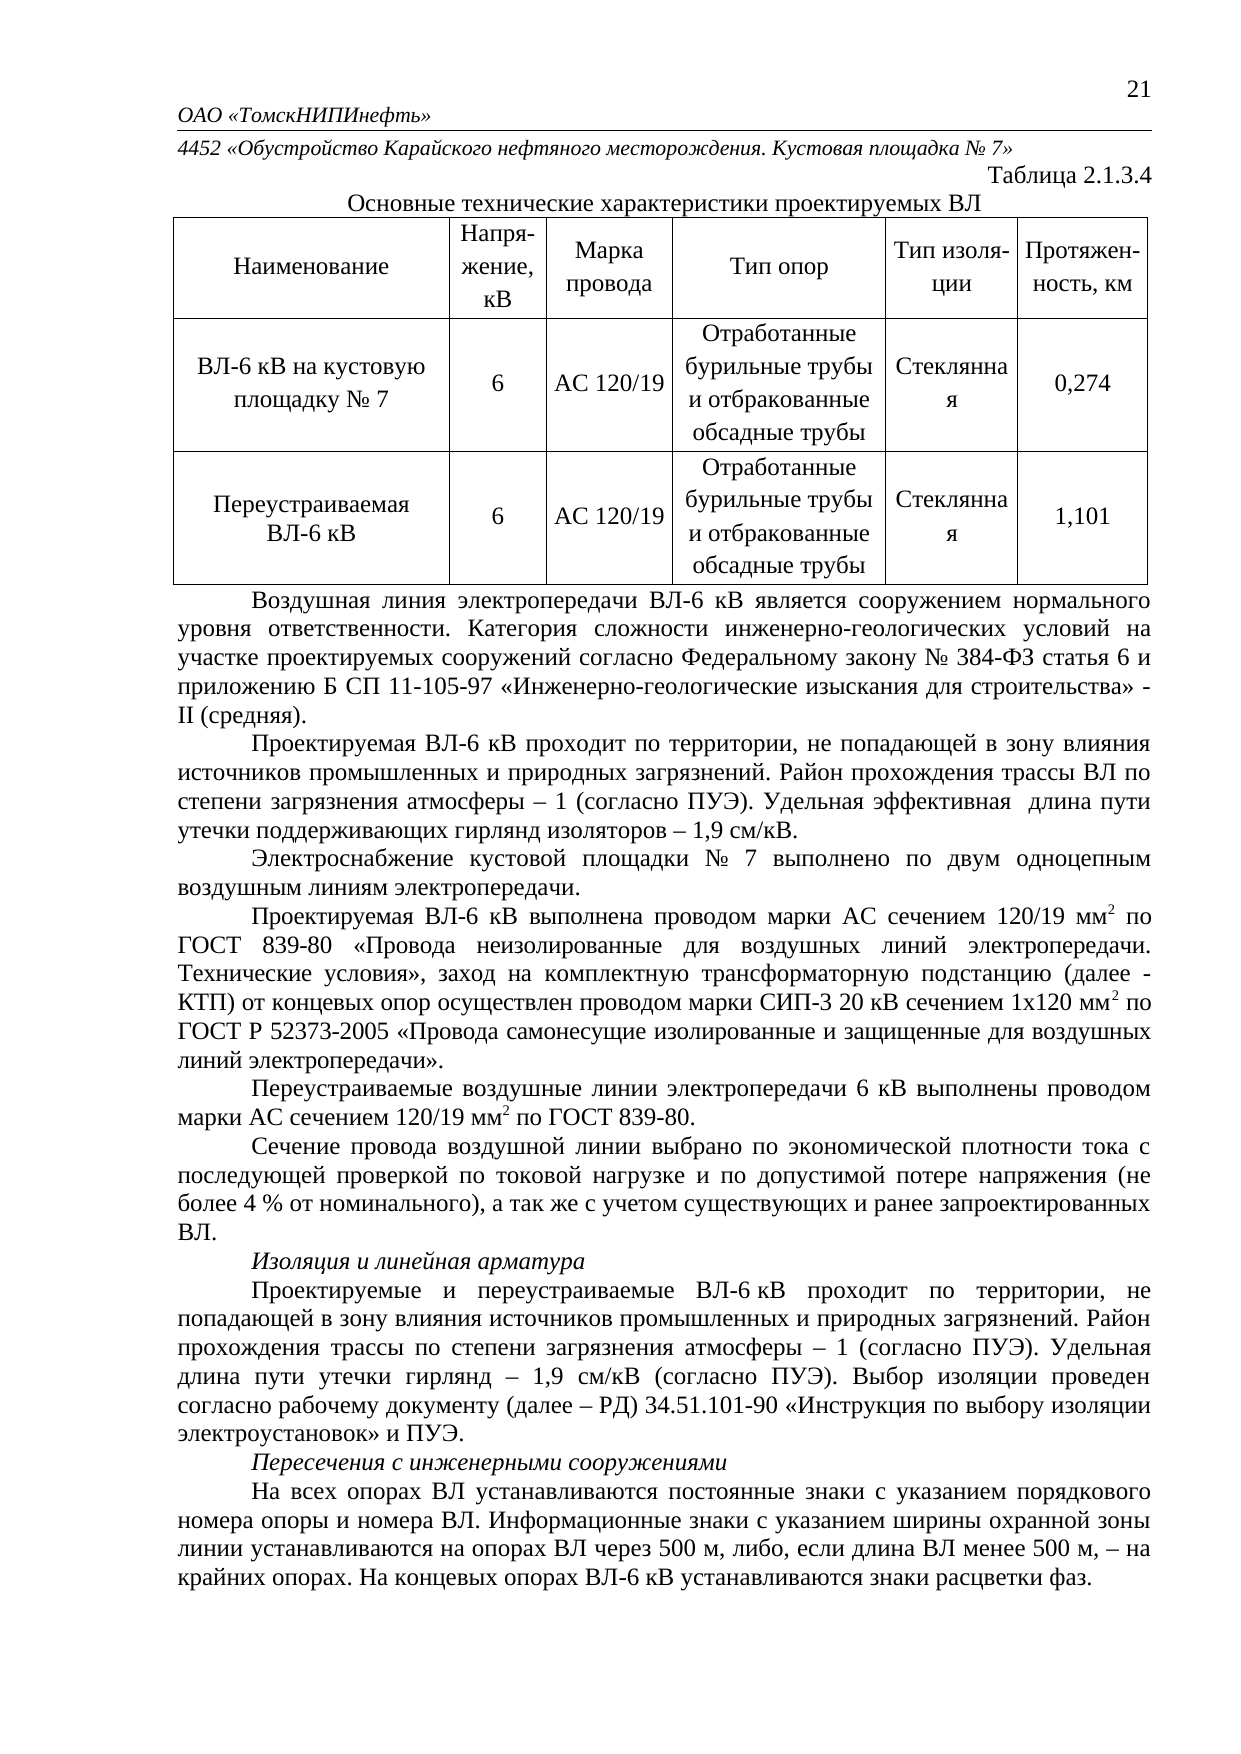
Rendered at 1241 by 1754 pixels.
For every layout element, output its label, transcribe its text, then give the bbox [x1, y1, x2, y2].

table_header Тип опор [673, 218, 885, 317]
text Основные технические характеристики проектируемых ВЛ [177, 188, 1152, 217]
text Таблица 2.1.3.4 [177, 160, 1152, 188]
table_cell 6 [450, 319, 546, 451]
table_cell Отработанные бурильные трубы и отбракованные обсадные трубы [673, 319, 885, 451]
text Проектируемая ВЛ-6 кВ проходит по территории, не попадающей в зону влияния источников промышленных и природных загрязнений. Район прохождения трассы ВЛ по степени загрязнения атмосферы – 1 (согласно ПУЭ). Удельная эффективная длина пути утечки поддерживающих гирлянд изоляторов – 1,9 см/кВ. [177, 728, 1152, 843]
table_cell Стеклянная [886, 319, 1017, 451]
text Воздушная линия электропередачи ВЛ-6 кВ является сооружением нормального уровня ответственности. Категория сложности инженерно-геологических условий на участке проектируемых сооружений согласно Федеральному закону № 384-ФЗ статья 6 и приложению Б СП 11-105-97 «Инженерно-геологические изыскания для строительства» - II (средняя). [177, 585, 1152, 728]
table_cell АС 120/19 [547, 319, 672, 451]
text На всех опорах ВЛ устанавливаются постоянные знаки с указанием порядкового номера опоры и номера ВЛ. Информационные знаки с указанием ширины охранной зоны линии устанавливаются на опорах ВЛ через 500 м, либо, если длина ВЛ менее 500 м, – на крайних опорах. На концевых опорах ВЛ-6 кВ устанавливаются знаки расцветки фаз. [177, 1476, 1152, 1591]
table_header Тип изоля-ции [886, 218, 1017, 317]
text Электроснабжение кустовой площадки № 7 выполнено по двум одноцепным воздушным линиям электропередачи. [177, 843, 1152, 901]
text Пересечения с инженерными сооружениями [177, 1447, 1152, 1476]
table_cell 1,101 [1018, 452, 1147, 584]
table_cell АС 120/19 [547, 452, 672, 584]
table_cell 0,274 [1018, 319, 1147, 451]
table_header Напря-жение, кВ [450, 218, 546, 317]
table_cell Отработанные бурильные трубы и отбракованные обсадные трубы [673, 452, 885, 584]
table_cell ВЛ-6 кВ на кустовую площадку № 7 [174, 319, 449, 451]
text Переустраиваемые воздушные линии электропередачи 6 кВ выполнены проводом марки АС сечением 120/19 мм2 по ГОСТ 839-80. [177, 1073, 1152, 1131]
text Изоляция и линейная арматура [177, 1246, 1152, 1275]
table_cell 6 [450, 452, 546, 584]
text Проектируемые и переустраиваемые ВЛ-6 кВ проходит по территории, не попадающей в зону влияния источников промышленных и природных загрязнений. Район прохождения трассы по степени загрязнения атмосферы – 1 (согласно ПУЭ). Удельная длина пути утечки гирлянд – 1,9 см/кВ (согласно ПУЭ). Выбор изоляции проведен согласно рабочему документу (далее – РД) 34.51.101-90 «Инструкция по выбору изоляции электроустановок» и ПУЭ. [177, 1275, 1152, 1447]
table_header Протяжен-ность, км [1018, 218, 1147, 317]
table_header Наименование [174, 218, 449, 317]
table_cell Переустраиваемая ВЛ-6 кВ [174, 452, 449, 584]
text Проектируемая ВЛ-6 кВ выполнена проводом марки АС сечением 120/19 мм2 по ГОСТ 839-80 «Провода неизолированные для воздушных линий электропередачи. Технические условия», заход на комплектную трансформаторную подстанцию (далее - КТП) от концевых опор осуществлен проводом марки СИП-3 20 кВ сечением 1х120 мм2 по ГОСТ Р 52373-2005 «Провода самонесущие изолированные и защищенные для воздушных линий электропередачи». [177, 901, 1152, 1073]
table_header Марка провода [547, 218, 672, 317]
text Сечение провода воздушной линии выбрано по экономической плотности тока с последующей проверкой по токовой нагрузке и по допустимой потере напряжения (не более 4 % от номинального), а так же с учетом существующих и ранее запроектированных ВЛ. [177, 1131, 1152, 1246]
table_cell Стеклянная [886, 452, 1017, 584]
